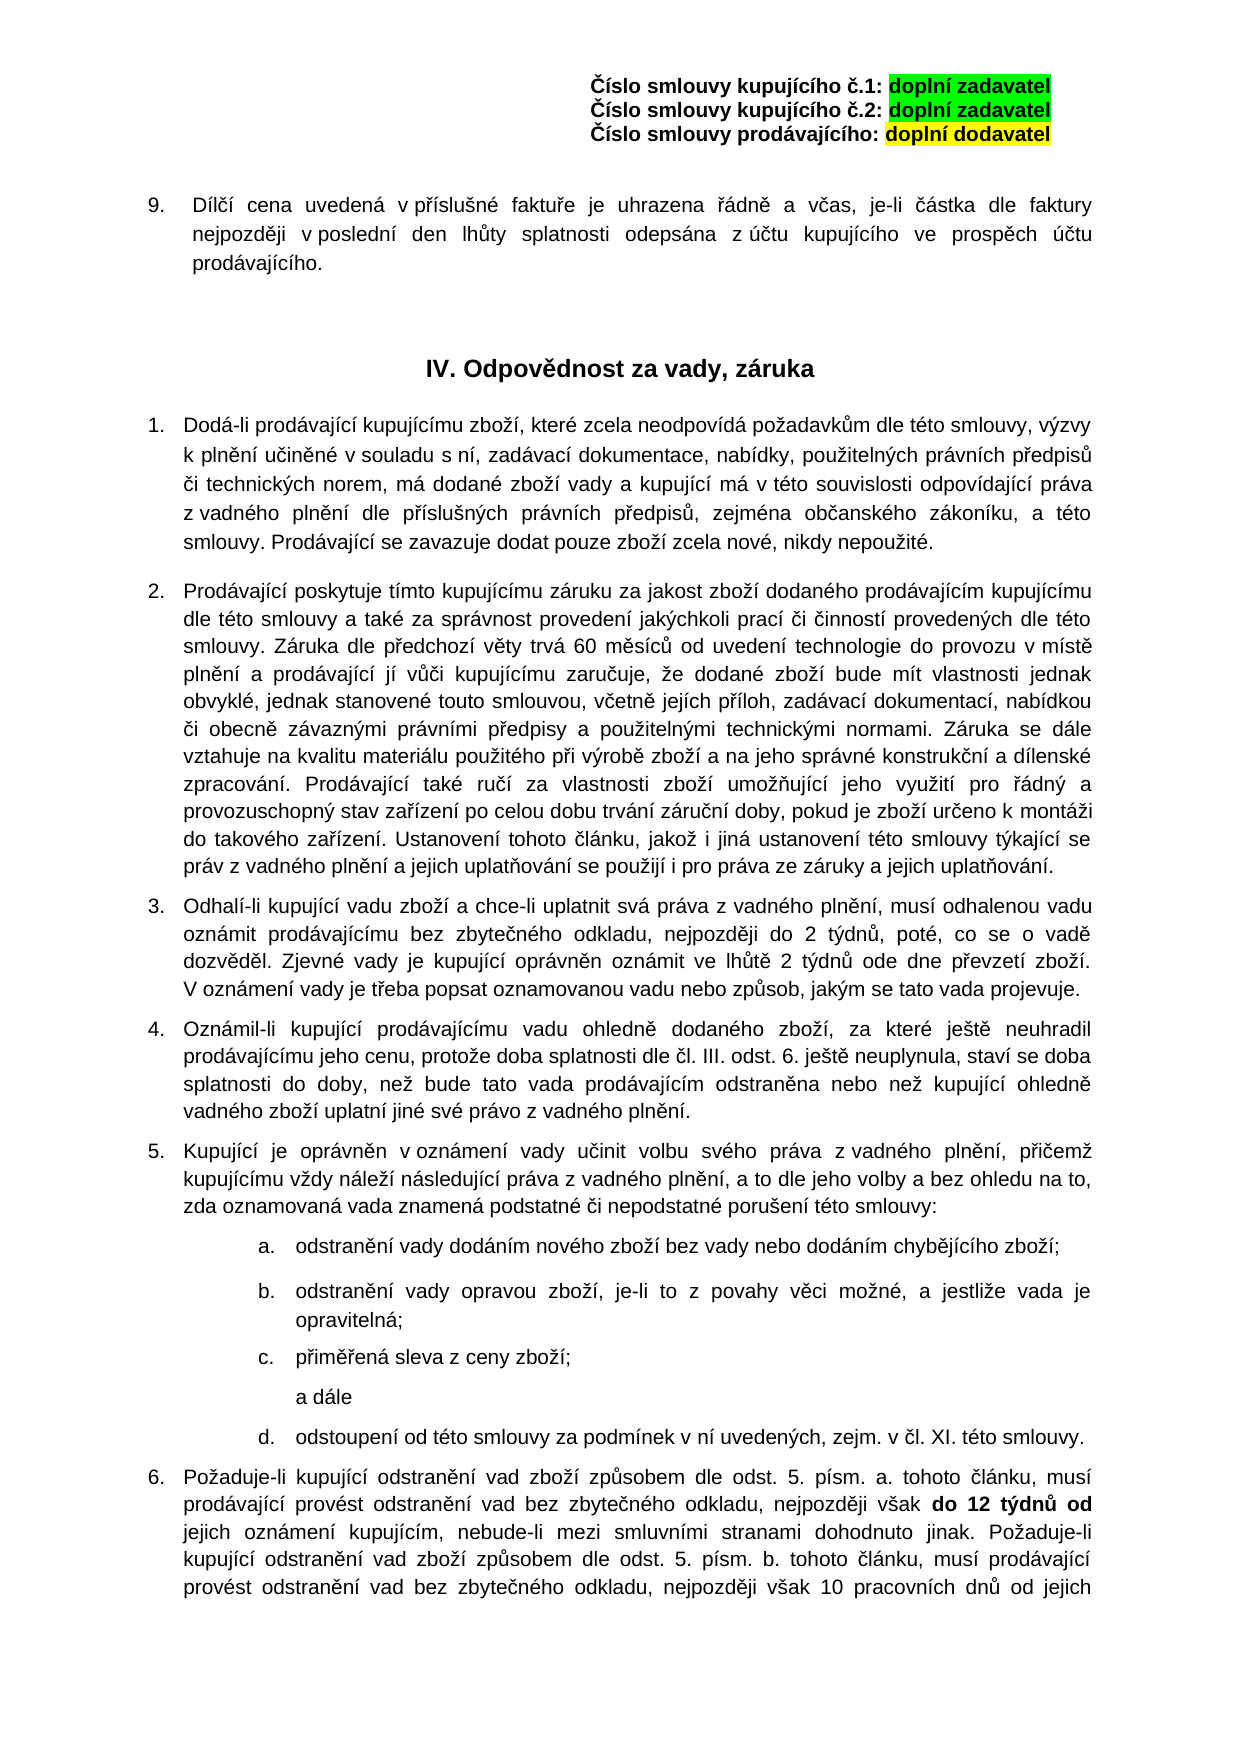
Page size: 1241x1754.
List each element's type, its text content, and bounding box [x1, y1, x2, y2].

list Prodávající poskytuje tímto kupujícímu záruku za jakost zboží dodaného prodávajícím kupujícímu dle této smlouvy a také za správnost provedení jakýchkoli prací či činností provedených dle této smlouvy. Záruka dle předchozí věty trvá 60 měsíců od uvedení technologie do provozu v místě plnění a prodávající jí vůči kupujícímu zaručuje, že dodané zboží bude mít vlastnosti jednak obvyklé, jednak stanovené touto smlouvou, včetně jejích příloh, zadávací dokumentací, nabídkou či obecně závaznými právními předpisy a použitelnými technickými normami. Záruka se dále vztahuje na kvalitu materiálu použitého při výrobě zboží a na jeho správné konstrukční a dílenské zpracování. Prodávající také ručí za vlastnosti zboží umožňující jeho využití pro řádný a provozuschopný stav zařízení po celou dobu trvání záruční doby, pokud je zboží určeno k montáži do takového zařízení. Ustanovení tohoto článku, jakož i jiná ustanovení této smlouvy týkající se práv z vadného plnění a jejich uplatňování se použijí i pro práva ze záruky a jejich uplatňování. [148, 579, 1093, 878]
list přiměřená sleva z ceny zboží; [258, 1345, 1093, 1369]
list odstoupení od této smlouvy za podmínek v ní uvedených, zejm. v čl. XI. této smlouvy. [258, 1425, 1093, 1449]
list odstranění vady opravou zboží, je-li to z povahy věci možné, a jestliže vada je opravitelná; [258, 1274, 1093, 1332]
list Dodá-li prodávající kupujícímu zboží, které zcela neodpovídá požadavkům dle této smlouvy, výzvy k plnění učiněné v souladu s ní, zadávací dokumentace, nabídky, použitelných právních předpisů či technických norem, má dodané zboží vady a kupující má v této souvislosti odpovídající práva z vadného plnění dle příslušných právních předpisů, zejména občanského zákoníku, a této smlouvy. Prodávající se zavazuje dodat pouze zboží zcela nové, nikdy nepoužité. [148, 408, 1093, 554]
list Oznámil-li kupující prodávajícímu vadu ohledně dodaného zboží, za které ještě neuhradil prodávajícímu jeho cenu, protože doba splatnosti dle čl. III. odst. 6. ještě neuplynula, staví se doba splatnosti do doby, než bude tato vada prodávajícím odstraněna nebo než kupující ohledně vadného zboží uplatní jiné své právo z vadného plnění. [148, 1016, 1093, 1123]
list Odhalí-li kupující vadu zboží a chce-li uplatnit svá práva z vadného plnění, musí odhalenou vadu oznámit prodávajícímu bez zbytečného odkladu, nejpozději do 2 týdnů, poté, co se o vadě dozvěděl. Zjevné vady je kupující oprávněn oznámit ve lhůtě 2 týdnů ode dne převzetí zboží. V oznámení vady je třeba popsat oznamovanou vadu nebo způsob, jakým se tato vada projevuje. [148, 894, 1093, 1000]
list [148, 1465, 1093, 1599]
subtitle Odpovědnost za vady, záruka [148, 354, 1093, 383]
list Dílčí cena uvedená v příslušné faktuře je uhrazena řádně a včas, je-li částka dle faktury nejpozději v poslední den lhůty splatnosti odepsána z účtu kupujícího ve prospěch účtu prodávajícího. [148, 187, 1093, 275]
list Kupující je oprávněn v oznámení vady učinit volbu svého práva z vadného plnění, přičemž kupujícímu vždy náleží následující práva z vadného plnění, a to dle jeho volby a bez ohledu na to, zda oznamovaná vada znamená podstatné či nepodstatné porušení této smlouvy: [148, 1139, 1093, 1218]
list odstranění vady dodáním nového zboží bez vady nebo dodáním chybějícího zboží; [258, 1234, 1093, 1258]
text a dále [295, 1385, 1093, 1409]
